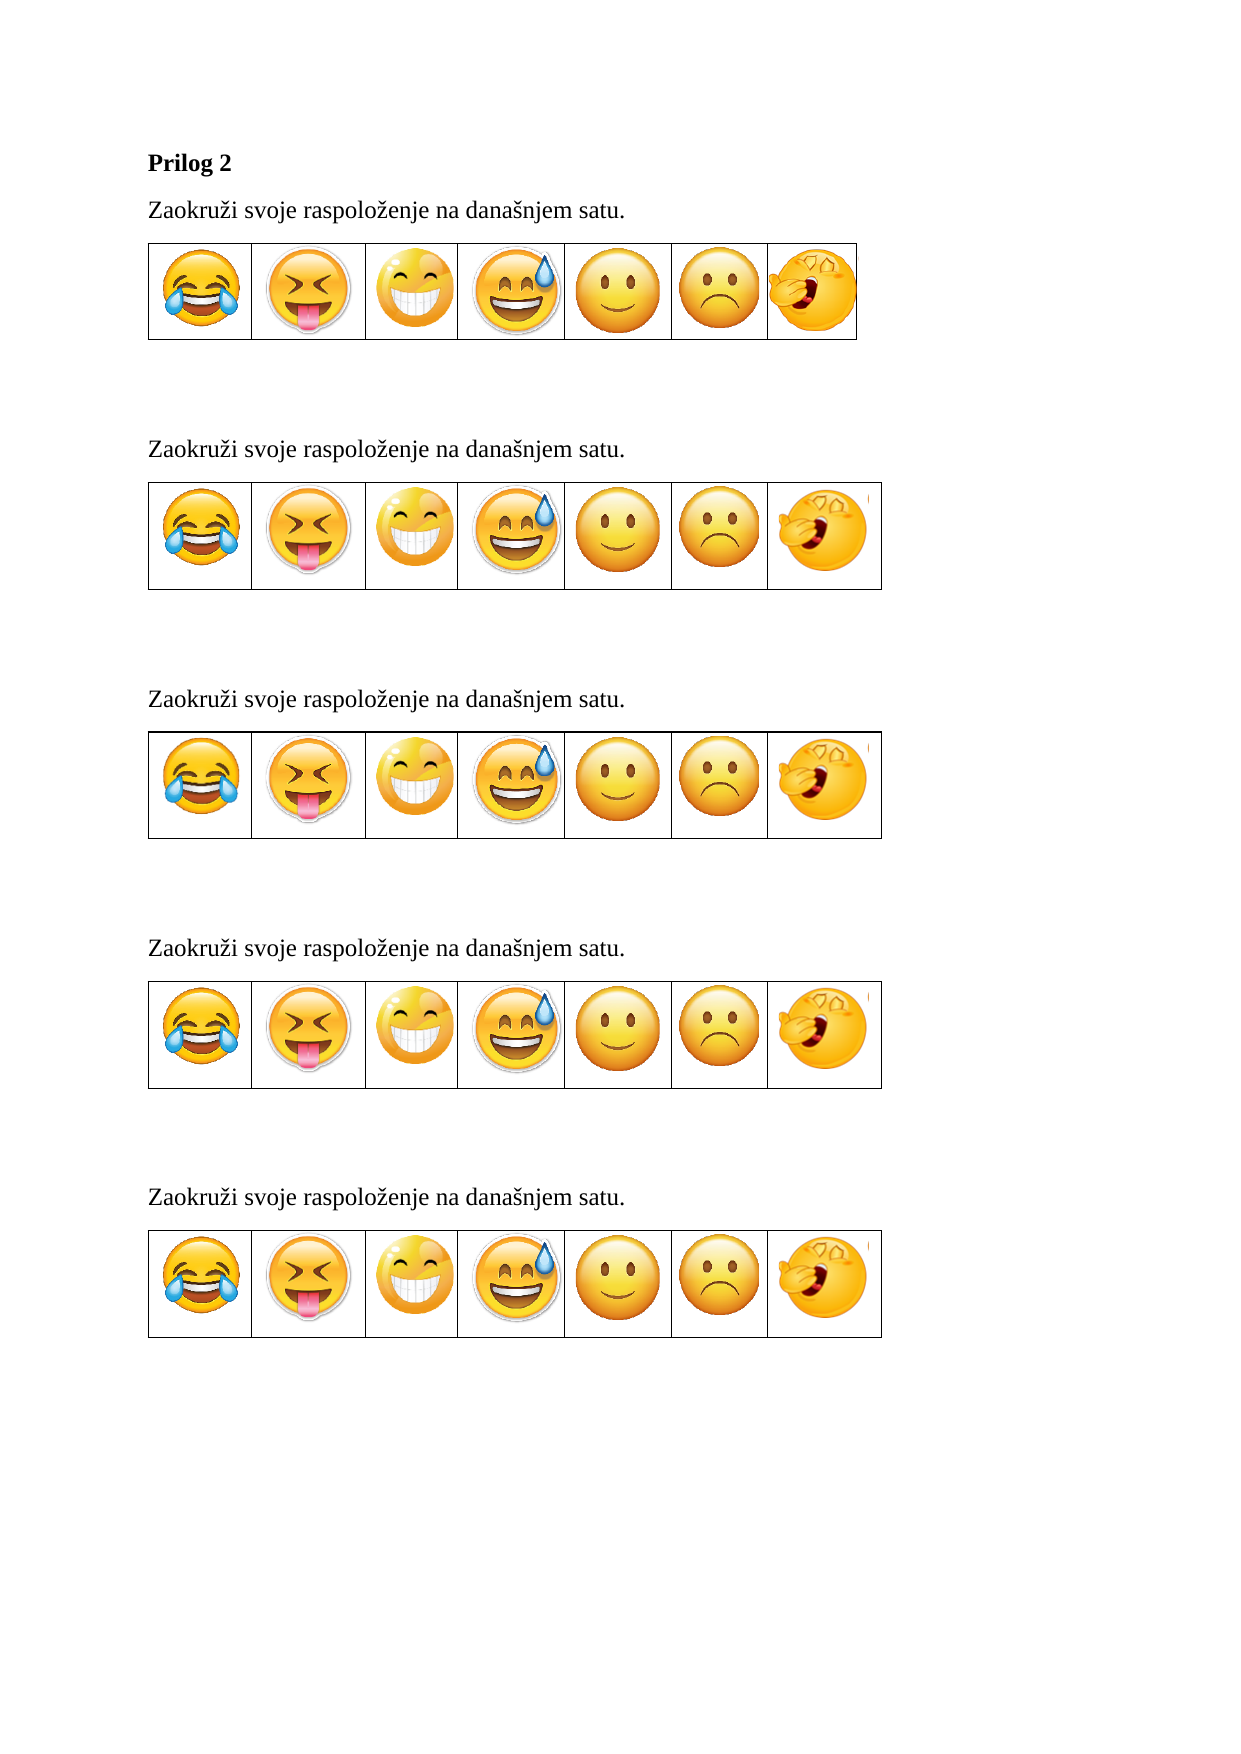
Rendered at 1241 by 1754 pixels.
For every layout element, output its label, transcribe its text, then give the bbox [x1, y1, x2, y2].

table_header [565, 982, 671, 1087]
table_header [252, 982, 365, 1087]
picture [575, 248, 660, 333]
picture [159, 981, 245, 1069]
picture [262, 732, 354, 827]
picture [262, 482, 354, 578]
picture [376, 737, 454, 815]
table_header [672, 733, 767, 838]
picture [262, 243, 354, 338]
text Zaokruži svoje raspoloženje na današnjem satu. [148, 434, 1093, 463]
picture [575, 986, 660, 1071]
table_header [149, 733, 251, 838]
text Zaokruži svoje raspoloženje na današnjem satu. [148, 684, 1093, 712]
table_header [458, 244, 468, 339]
picture [575, 487, 660, 572]
picture [159, 1230, 245, 1318]
picture [376, 487, 454, 566]
table_header [366, 244, 457, 339]
picture [468, 482, 564, 578]
table_header [366, 1231, 457, 1337]
table_header [458, 483, 564, 589]
picture [262, 1230, 354, 1325]
picture [159, 243, 245, 331]
text Zaokruži svoje raspoloženje na današnjem satu. [148, 1182, 1093, 1211]
table_header [565, 733, 671, 838]
picture [376, 1235, 454, 1314]
picture [575, 1235, 660, 1320]
table_header [252, 733, 365, 838]
table_header [565, 483, 671, 589]
table_header [149, 244, 251, 339]
picture [778, 483, 869, 571]
table_header [149, 483, 251, 589]
table_header [768, 733, 881, 838]
table_header [672, 982, 767, 1087]
table_header [252, 1231, 365, 1337]
picture [778, 981, 869, 1069]
picture [679, 486, 759, 567]
table_header [672, 244, 767, 339]
picture [778, 1231, 869, 1318]
table_header [672, 483, 767, 589]
table_header [565, 1231, 671, 1337]
text Prilog 2 [148, 148, 1093, 176]
table_header [672, 1231, 767, 1337]
table_header [768, 483, 881, 589]
table_header [768, 331, 856, 339]
table_header [252, 244, 365, 339]
picture [768, 242, 859, 331]
text Zaokruži svoje raspoloženje na današnjem satu. [148, 195, 1093, 224]
picture [159, 482, 245, 570]
picture [679, 247, 760, 328]
table_header [565, 244, 671, 339]
table_header [458, 982, 564, 1087]
picture [575, 737, 660, 821]
table_header [366, 733, 457, 838]
table_header [458, 733, 564, 838]
picture [468, 243, 564, 339]
table_header [366, 483, 457, 589]
picture [262, 981, 354, 1076]
table_header [149, 982, 251, 1087]
table_header [768, 982, 881, 1087]
picture [778, 732, 869, 820]
table_header [366, 982, 457, 1087]
table_header [768, 1231, 881, 1337]
picture [159, 732, 245, 819]
picture [468, 732, 564, 828]
picture [679, 736, 759, 816]
table_header [252, 483, 365, 589]
picture [468, 1230, 564, 1326]
picture [679, 985, 759, 1066]
text Zaokruži svoje raspoloženje na današnjem satu. [148, 933, 1093, 962]
picture [376, 248, 454, 327]
picture [679, 1234, 759, 1315]
table_header [149, 1231, 251, 1337]
picture [468, 981, 564, 1077]
picture [376, 986, 454, 1064]
table_header [458, 1231, 564, 1337]
